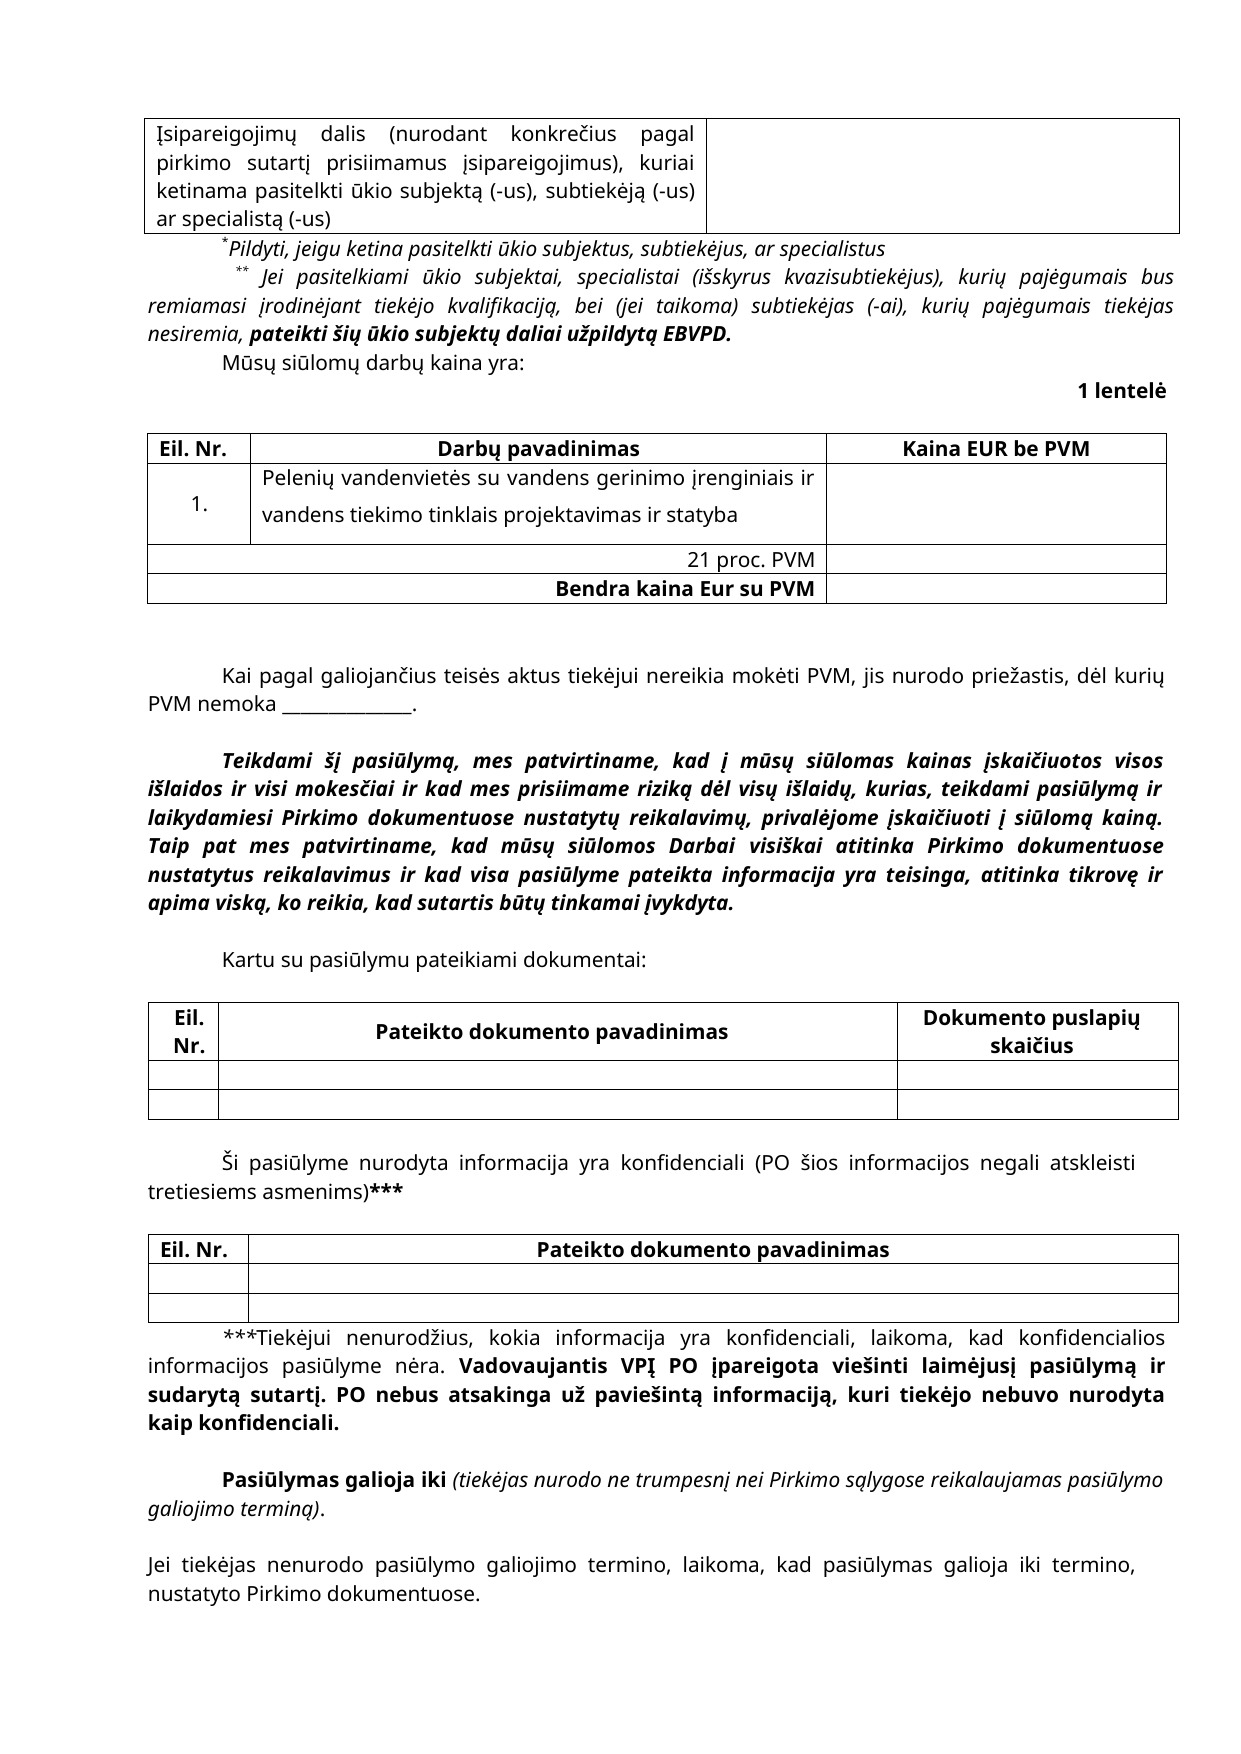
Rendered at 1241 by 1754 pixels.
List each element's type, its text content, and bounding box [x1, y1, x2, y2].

table_cell [827, 464, 1166, 544]
table_header Pateikto dokumento pavadinimas [219, 1003, 897, 1060]
table_cell [249, 1264, 1178, 1293]
text Ši pasiūlyme nurodyta informacija yra konfidenciali (PO šios informacijos negali atskleisti tretiesiems asmenims)*** [148, 1148, 1137, 1205]
table_cell Įsipareigojimų dalis (nurodant konkrečius pagal pirkimo sutartį prisiimamus įsipareigojimus), kuriai ketinama pasitelkti ūkio subjektą (-us), subtiekėją (-us) ar specialistą (-us) [145, 119, 706, 233]
text Mūsų siūlomų darbų kaina yra: [148, 348, 1167, 376]
text Pasiūlymas galioja iki (tiekėjas nurodo ne trumpesnį nei Pirkimo sąlygose reikalaujamas pasiūlymo galiojimo terminą). [148, 1465, 1167, 1522]
table_cell [149, 1061, 218, 1089]
table_cell [149, 1294, 248, 1322]
table_cell [219, 1090, 897, 1119]
table_cell [898, 1090, 1178, 1119]
table_cell Bendra kaina Eur su PVM [148, 574, 826, 603]
table_header Eil. Nr. [149, 1003, 218, 1060]
table_header Kaina EUR be PVM [827, 434, 1166, 462]
text *Pildyti, jeigu ketina pasitelkti ūkio subjektus, subtiekėjus, ar specialistus [148, 234, 1178, 262]
text 1 lentelė [148, 376, 1167, 404]
table_cell [827, 574, 1166, 603]
table_cell [219, 1061, 897, 1089]
text ** Jei pasitelkiami ūkio subjektai, specialistai (išskyrus kvazisubtiekėjus), kurių pajėgumais bus remiamasi įrodinėjant tiekėjo kvalifikaciją, bei (jei taikoma) subtiekėjas (-ai), kurių pajėgumais tiekėjas nesiremia, pateikti šių ūkio subjektų daliai užpildytą EBVPD. [148, 262, 1178, 348]
table_cell 21 proc. PVM [148, 545, 826, 573]
table_header Eil. Nr. [149, 1235, 248, 1263]
text Kai pagal galiojančius teisės aktus tiekėjui nereikia mokėti PVM, jis nurodo priežastis, dėl kurių PVM nemoka ______________. [148, 661, 1167, 718]
table_cell [827, 545, 1166, 573]
table_cell Pelenių vandenvietės su vandens gerinimo įrenginiais ir vandens tiekimo tinklais projektavimas ir statyba [251, 464, 826, 544]
table_header Darbų pavadinimas [251, 434, 826, 462]
table_cell 1. [148, 464, 250, 544]
text ***Tiekėjui nenurodžius, kokia informacija yra konfidenciali, laikoma, kad konfidencialios informacijos pasiūlyme nėra. Vadovaujantis VPĮ PO įpareigota viešinti laimėjusį pasiūlymą ir sudarytą sutartį. PO nebus atsakinga už paviešintą informaciją, kuri tiekėjo nebuvo nurodyta kaip konfidenciali. [148, 1323, 1167, 1437]
table_cell [898, 1061, 1178, 1089]
table_cell [149, 1090, 218, 1119]
text Teikdami šį pasiūlymą, mes patvirtiname, kad į mūsų siūlomas kainas įskaičiuotos visos išlaidos ir visi mokesčiai ir kad mes prisiimame riziką dėl visų išlaidų, kurias, teikdami pasiūlymą ir laikydamiesi Pirkimo dokumentuose nustatytų reikalavimų, privalėjome įskaičiuoti į siūlomą kainą. Taip pat mes patvirtiname, kad mūsų siūlomos Darbai visiškai atitinka Pirkimo dokumentuose nustatytus reikalavimus ir kad visa pasiūlyme pateikta informacija yra teisinga, atitinka tikrovę ir apima viską, ko reikia, kad sutartis būtų tinkamai įvykdyta. [148, 746, 1167, 917]
table_header Eil. Nr. [148, 434, 250, 462]
table_cell [149, 1264, 248, 1293]
table_header Dokumento puslapių skaičius [898, 1003, 1178, 1060]
table_header Pateikto dokumento pavadinimas [249, 1235, 1178, 1263]
table_cell [707, 119, 1179, 233]
table_cell [249, 1294, 1178, 1322]
text Kartu su pasiūlymu pateikiami dokumentai: [148, 945, 1137, 973]
text Jei tiekėjas nenurodo pasiūlymo galiojimo termino, laikoma, kad pasiūlymas galioja iki termino, nustatyto Pirkimo dokumentuose. [148, 1551, 1137, 1607]
